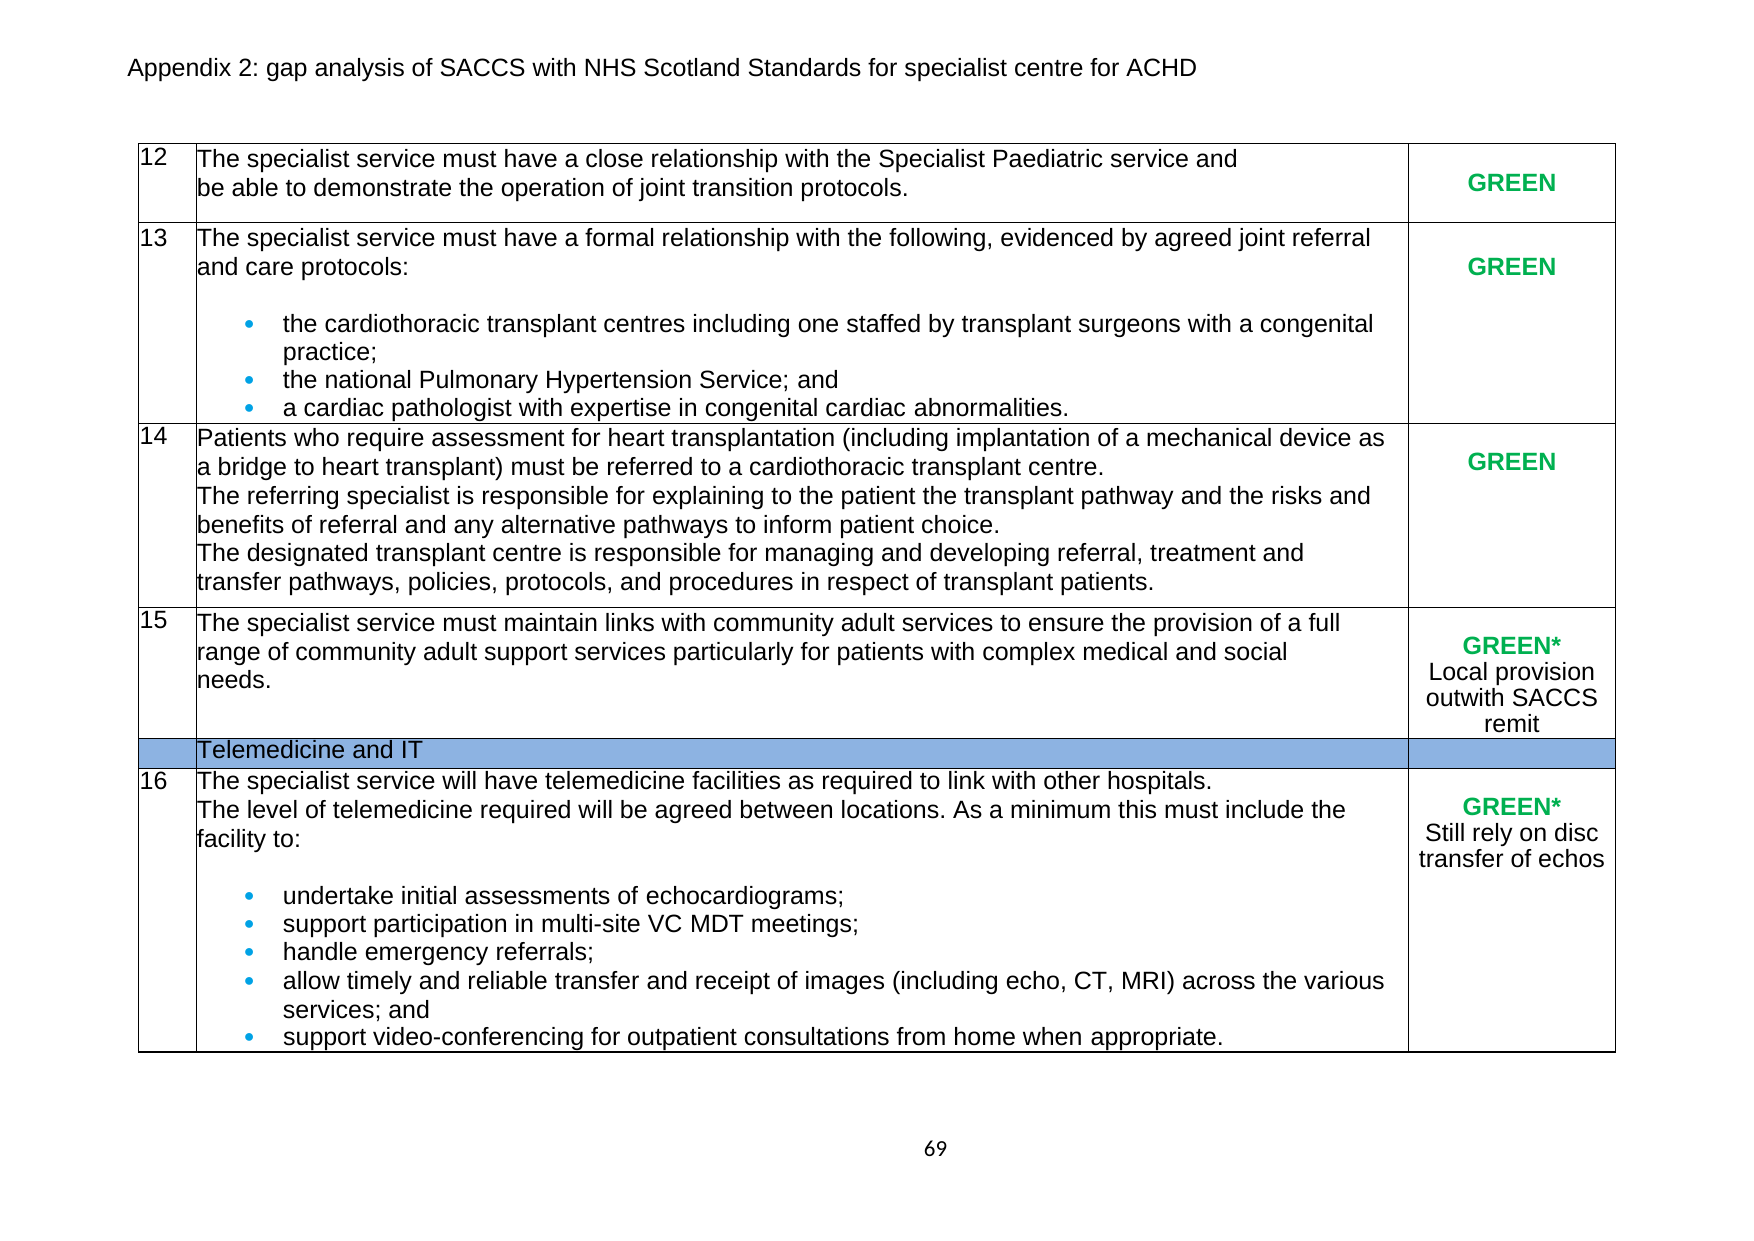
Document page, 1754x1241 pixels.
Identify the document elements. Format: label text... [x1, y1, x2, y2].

table_header 12 [139, 144, 196, 222]
table_cell 14 [139, 424, 196, 607]
table_cell [139, 739, 196, 768]
table_cell GREEN [1409, 424, 1615, 607]
table_cell GREEN [1409, 223, 1615, 422]
table_header GREEN [1409, 144, 1615, 222]
table_cell 16 [139, 769, 196, 1051]
table_cell Telemedicine and IT [197, 739, 1408, 768]
table_header The specialist service must have a close relationship with the Specialist Paediatric service and be able to demonstrate the operation of joint transition protocols. [197, 144, 1408, 222]
table_cell Patients who require assessment for heart transplantation (including implantation of a mechanical device as a bridge to heart transplant) must be referred to a cardiothoracic transplant centre. The referring specialist is responsible for explaining to the patient the transplant pathway and the risks and benefits of referral and any alternative pathways to inform patient choice. The designated transplant centre is responsible for managing and developing referral, treatment and transfer pathways, policies, protocols, and procedures in respect of transplant patients. [197, 424, 1408, 607]
table_cell The specialist service must maintain links with community adult services to ensure the provision of a full range of community adult support services particularly for patients with complex medical and social needs. [197, 608, 1408, 738]
table_cell GREEN* Local provision outwith SACCS remit [1409, 608, 1615, 738]
table_cell The specialist service will have telemedicine facilities as required to link with other hospitals. The level of telemedicine required will be agreed between locations. As a minimum this must include the facility to: undertake initial assessments of echocardiograms; support participation in multi-site VC MDT meetings; handle emergency referrals; allow timely and reliable transfer and receipt of images (including echo, CT, MRI) across the various services; and support video-conferencing for outpatient consultations from home when appropriate. [197, 769, 1408, 1051]
table_cell [1409, 739, 1615, 768]
table_cell 13 [139, 223, 196, 422]
table_cell 15 [139, 608, 196, 738]
table_cell The specialist service must have a formal relationship with the following, evidenced by agreed joint referral and care protocols: the cardiothoracic transplant centres including one staffed by transplant surgeons with a congenital practice; the national Pulmonary Hypertension Service; and a cardiac pathologist with expertise in congenital cardiac abnormalities. [197, 223, 1408, 422]
table_cell GREEN* Still rely on disc transfer of echos [1409, 769, 1615, 1051]
